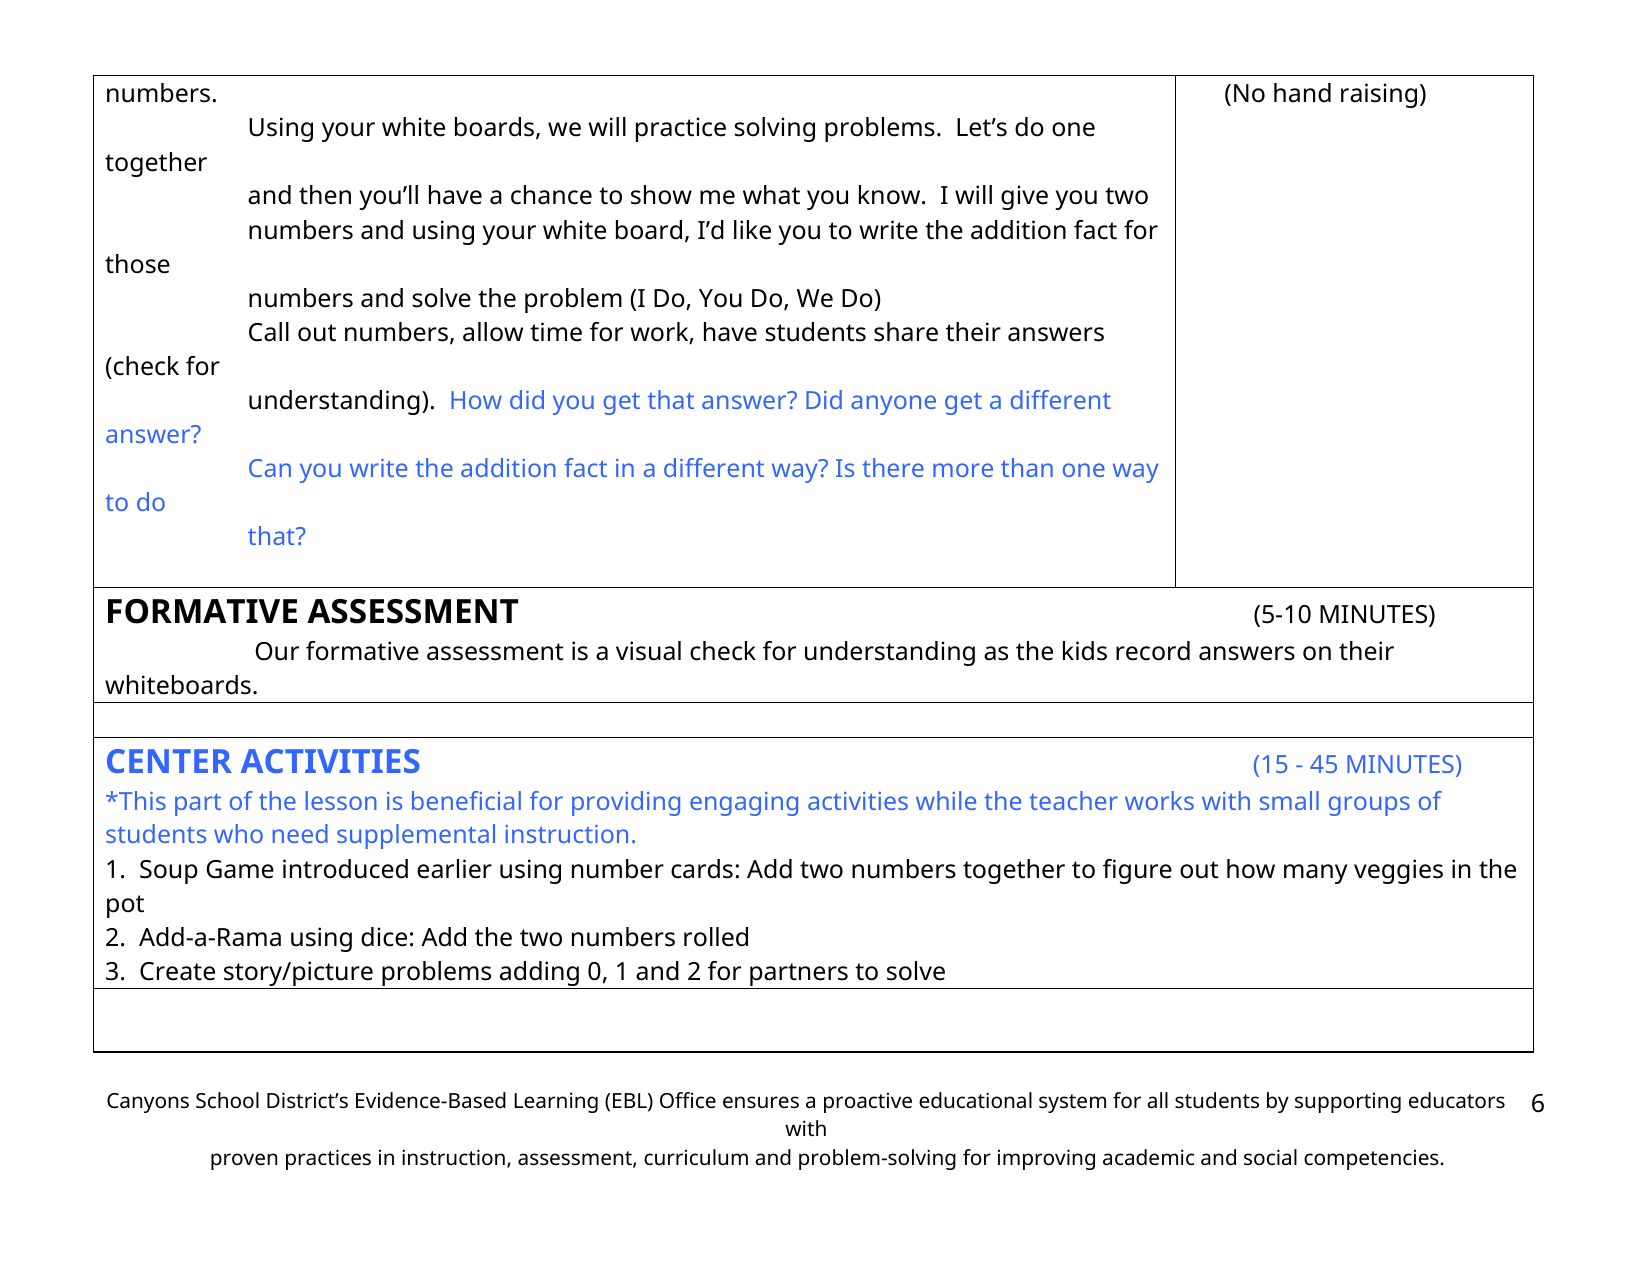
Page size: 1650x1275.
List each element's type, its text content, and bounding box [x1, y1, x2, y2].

table_cell FORMATIVE ASSESSMENT (5-10 MINUTES) Our formative assessment is a visual check for understanding as the kids record answers on their whiteboards. [94, 588, 1533, 702]
table_cell CENTER ACTIVITIES (15 - 45 MINUTES) *This part of the lesson is beneficial for providing engaging activities while the teacher works with small groups of students who need supplemental instruction. 1. Soup Game introduced earlier using number cards: Add two numbers together to figure out how many veggies in the pot 2. Add-a-Rama using dice: Add the two numbers rolled 3. Create story/picture problems adding 0, 1 and 2 for partners to solve [94, 738, 1533, 987]
table_cell [94, 703, 1533, 737]
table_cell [1176, 76, 1533, 587]
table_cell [94, 76, 1175, 587]
table_cell [94, 989, 1533, 1051]
